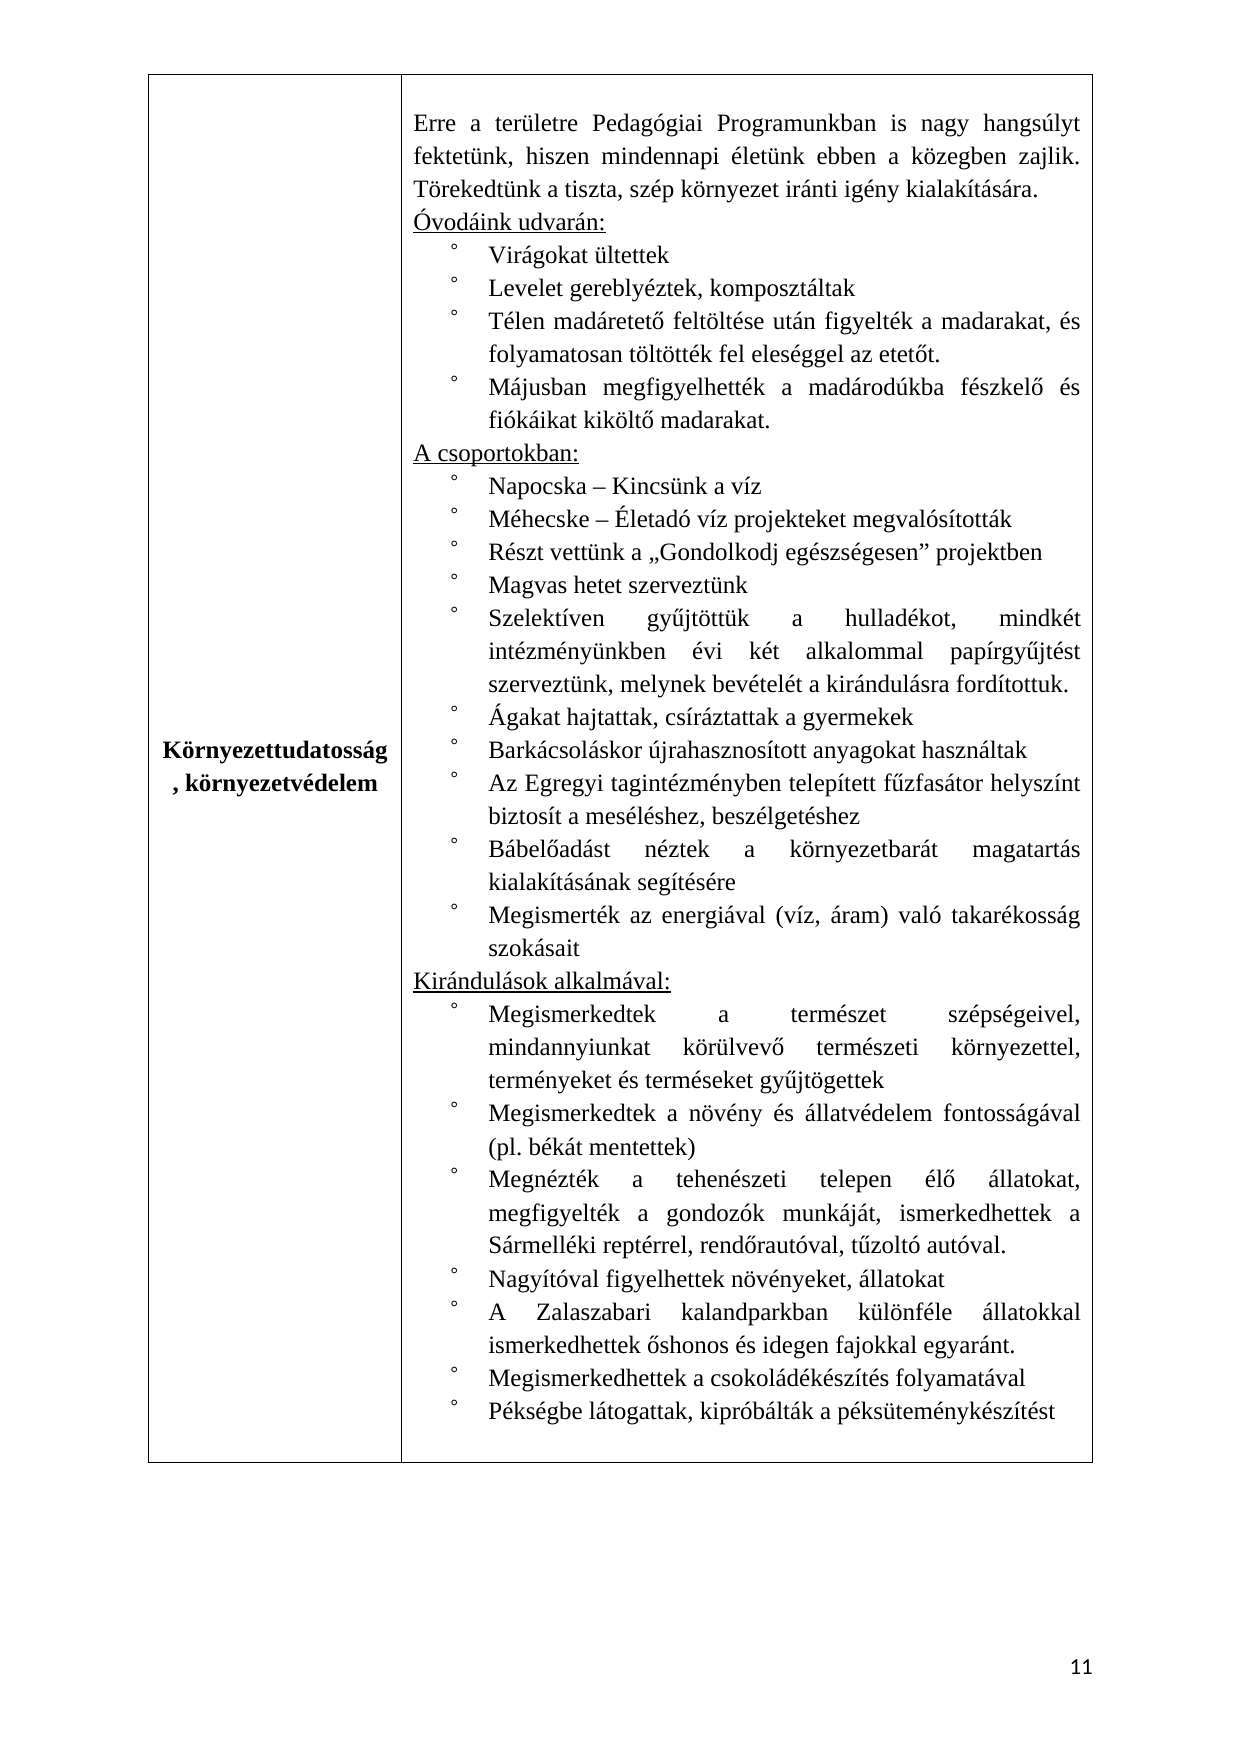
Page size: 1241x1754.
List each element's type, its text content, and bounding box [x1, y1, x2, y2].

table_header Erre a területre Pedagógiai Programunkban is nagy hangsúlyt fektetünk, hiszen mindennapi életünk ebben a közegben zajlik. Törekedtünk a tiszta, szép környezet iránti igény kialakítására. Óvodáink udvarán: Virágokat ültettek Levelet gereblyéztek, komposztáltak Télen madáretető feltöltése után figyelték a madarakat, és folyamatosan töltötték fel eleséggel az etetőt. Májusban megfigyelhették a madárodúkba fészkelő és fiókáikat kiköltő madarakat. A csoportokban: Napocska – Kincsünk a víz Méhecske – Életadó víz projekteket megvalósították Részt vettünk a „Gondolkodj egészségesen” projektben Magvas hetet szerveztünk Szelektíven gyűjtöttük a hulladékot, mindkét intézményünkben évi két alkalommal papírgyűjtést szerveztünk, melynek bevételét a kirándulásra fordítottuk. Ágakat hajtattak, csíráztattak a gyermekek Barkácsoláskor újrahasznosított anyagokat használtak Az Egregyi tagintézményben telepített fűzfasátor helyszínt biztosít a meséléshez, beszélgetéshez Bábelőadást néztek a környezetbarát magatartás kialakításának segítésére Megismerték az energiával (víz, áram) való takarékosság szokásait Kirándulások alkalmával: Megismerkedtek a természet szépségeivel, mindannyiunkat körülvevő természeti környezettel, terményeket és terméseket gyűjtögettek Megismerkedtek a növény és állatvédelem fontosságával (pl. békát mentettek) Megnézték a tehenészeti telepen élő állatokat, megfigyelték a gondozók munkáját, ismerkedhettek a Sármelléki reptérrel, rendőrautóval, tűzoltó autóval. Nagyítóval figyelhettek növényeket, állatokat A Zalaszabari kalandparkban különféle állatokkal ismerkedhettek őshonos és idegen fajokkal egyaránt. Megismerkedhettek a csokoládékészítés folyamatával Pékségbe látogattak, kipróbálták a péksüteménykészítést [402, 75, 1092, 1462]
table_header Környezettudatosság, környezetvédelem [149, 75, 401, 1462]
